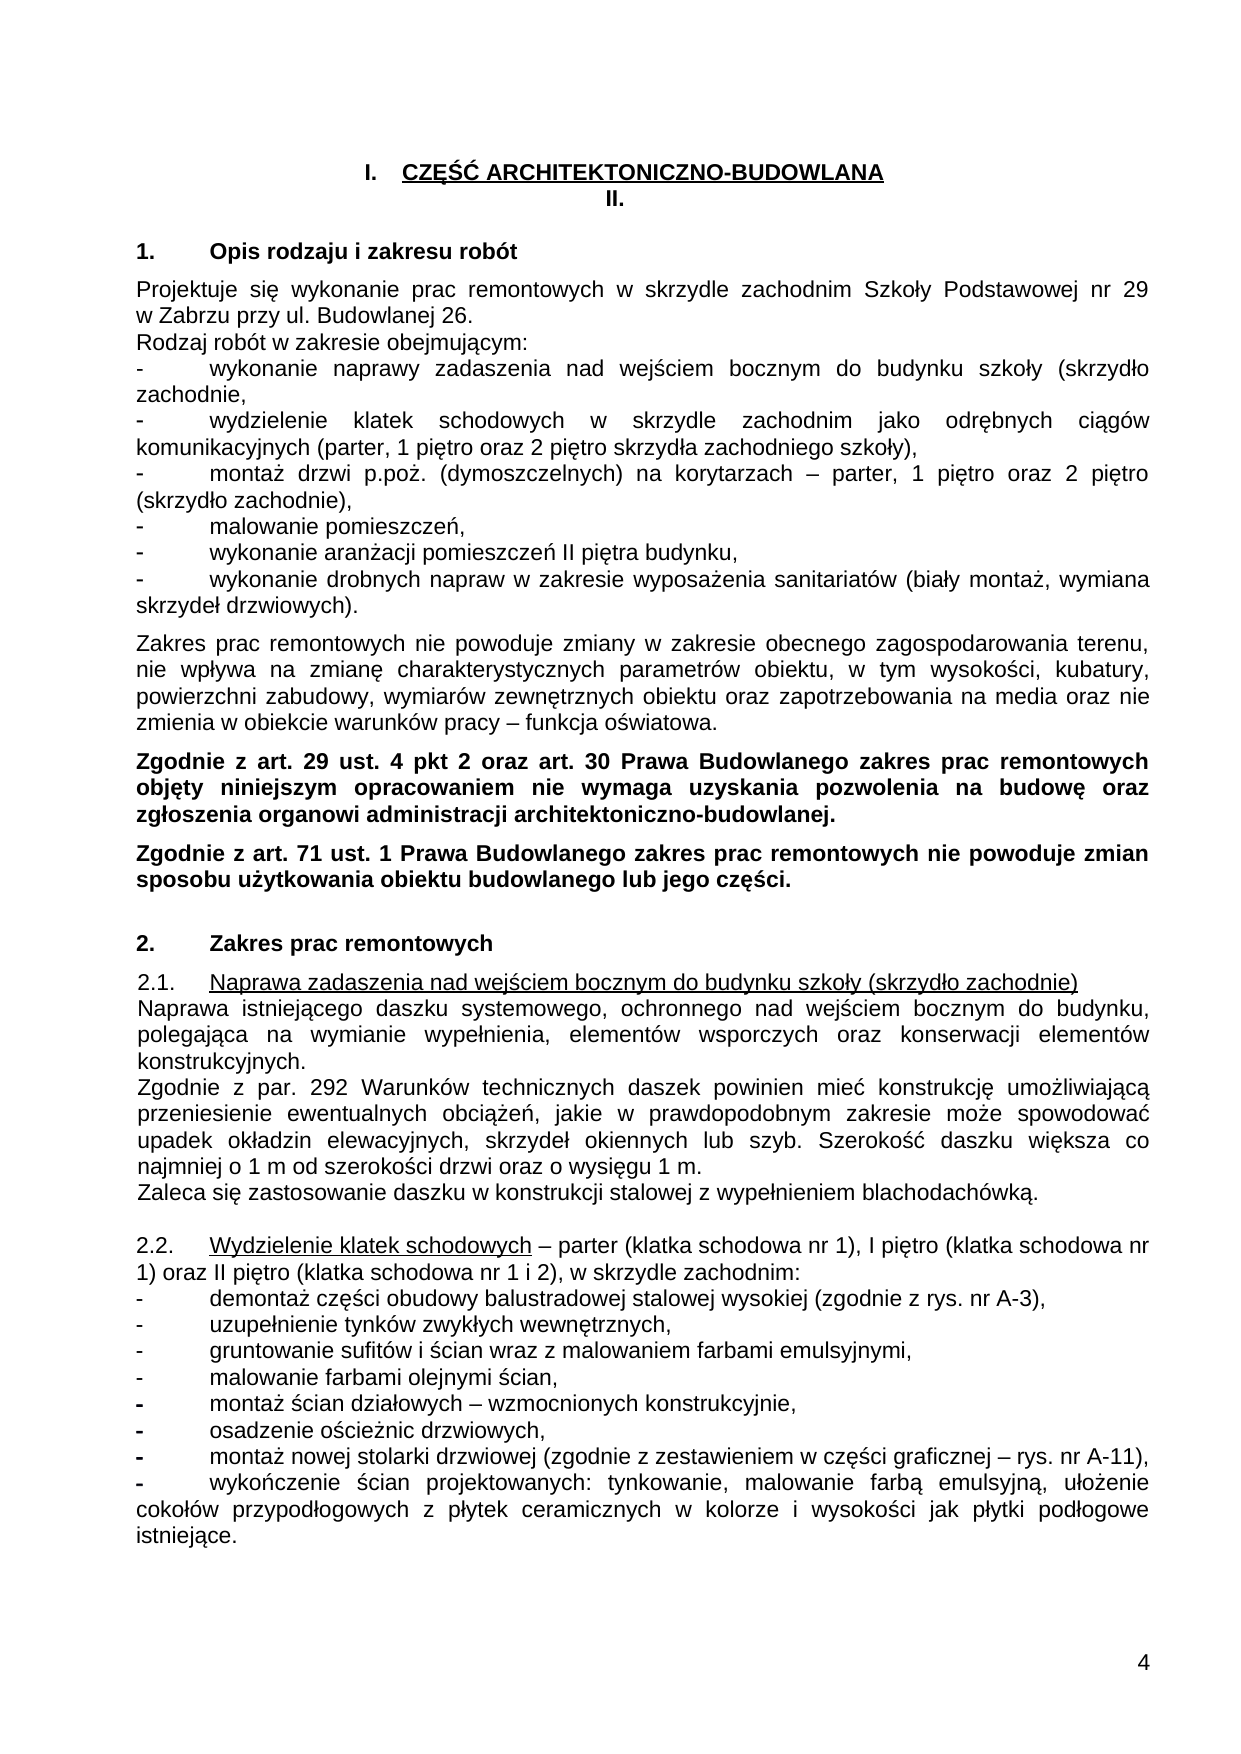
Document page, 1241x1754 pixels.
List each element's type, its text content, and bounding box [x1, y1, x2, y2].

list malowanie farbami olejnymi ścian, [136, 1364, 1150, 1390]
list Zgodnie z art. 71 ust. 1 Prawa Budowlanego zakres prac remontowych nie powoduje zmian sposobu użytkowania obiektu budowlanego lub jego części. [136, 839, 1150, 892]
text Zaleca się zastosowanie daszku w konstrukcji stalowej z wypełnieniem blachodachówką. [137, 1179, 1150, 1206]
list gruntowanie sufitów i ścian wraz z malowaniem farbami emulsyjnymi, [136, 1337, 1150, 1364]
list Wydzielenie klatek schodowych – parter (klatka schodowa nr 1), I piętro (klatka schodowa nr 1) oraz II piętro (klatka schodowa nr 1 i 2), w skrzydle zachodnim: [136, 1232, 1150, 1285]
text Projektuje się wykonanie prac remontowych w skrzydle zachodnim Szkoły Podstawowej nr 29 w Zabrzu przy ul. Budowlanej 26. [136, 276, 1150, 328]
list malowanie pomieszczeń, [136, 513, 1150, 539]
list CZĘŚĆ ARCHITEKTONICZNO-BUDOWLANA [98, 158, 1150, 185]
text - wykonanie naprawy zadaszenia nad wejściem bocznym do budynku szkoły (skrzydło zachodnie, [136, 355, 1150, 407]
list Zakres prac remontowych [136, 930, 1150, 957]
text Naprawa istniejącego daszku systemowego, ochronnego nad wejściem bocznym do budynku, polegająca na wymianie wypełnienia, elementów wsporczych oraz konserwacji elementów konstrukcyjnych. [137, 995, 1150, 1074]
list montaż nowej stolarki drzwiowej (zgodnie z zestawieniem w części graficznej – rys. nr A-11), [136, 1443, 1150, 1469]
list Zgodnie z art. 29 ust. 4 pkt 2 oraz art. 30 Prawa Budowlanego zakres prac remontowych objęty niniejszym opracowaniem nie wymaga uzyskania pozwolenia na budowę oraz zgłoszenia organowi administracji architektoniczno-budowlanej. [136, 748, 1150, 827]
list wykonanie aranżacji pomieszczeń II piętra budynku, [136, 539, 1150, 566]
list Naprawa zadaszenia nad wejściem bocznym do budynku szkoły (skrzydło zachodnie) [137, 968, 1150, 995]
list uzupełnienie tynków zwykłych wewnętrznych, [136, 1311, 1150, 1337]
text Zgodnie z par. 292 Warunków technicznych daszek powinien mieć konstrukcję umożliwiającą przeniesienie ewentualnych obciążeń, jakie w prawdopodobnym zakresie może spowodować upadek okładzin elewacyjnych, skrzydeł okiennych lub szyb. Szerokość daszku większa co najmniej o 1 m od szerokości drzwi oraz o wysięgu 1 m. [137, 1074, 1150, 1179]
list wydzielenie klatek schodowych w skrzydle zachodnim jako odrębnych ciągów komunikacyjnych (parter, 1 piętro oraz 2 piętro skrzydła zachodniego szkoły), [136, 407, 1150, 460]
text Zakres prac remontowych nie powoduje zmiany w zakresie obecnego zagospodarowania terenu, nie wpływa na zmianę charakterystycznych parametrów obiektu, w tym wysokości, kubatury, powierzchni zabudowy, wymiarów zewnętrznych obiektu oraz zapotrzebowania na media oraz nie zmienia w obiekcie warunków pracy – funkcja oświatowa. [136, 630, 1150, 736]
list Opis rodzaju i zakresu robót [136, 238, 1150, 264]
list osadzenie ościeżnic drzwiowych, [136, 1417, 1150, 1443]
list wykonanie drobnych napraw w zakresie wyposażenia sanitariatów (biały montaż, wymiana skrzydeł drzwiowych). [136, 566, 1150, 618]
list montaż ścian działowych – wzmocnionych konstrukcyjnie, [136, 1390, 1150, 1417]
text Rodzaj robót w zakresie obejmującym: [136, 328, 1150, 355]
list demontaż części obudowy balustradowej stalowej wysokiej (zgodnie z rys. nr A-3), [136, 1285, 1150, 1311]
list montaż drzwi p.poż. (dymoszczelnych) na korytarzach – parter, 1 piętro oraz 2 piętro (skrzydło zachodnie), [136, 460, 1150, 513]
